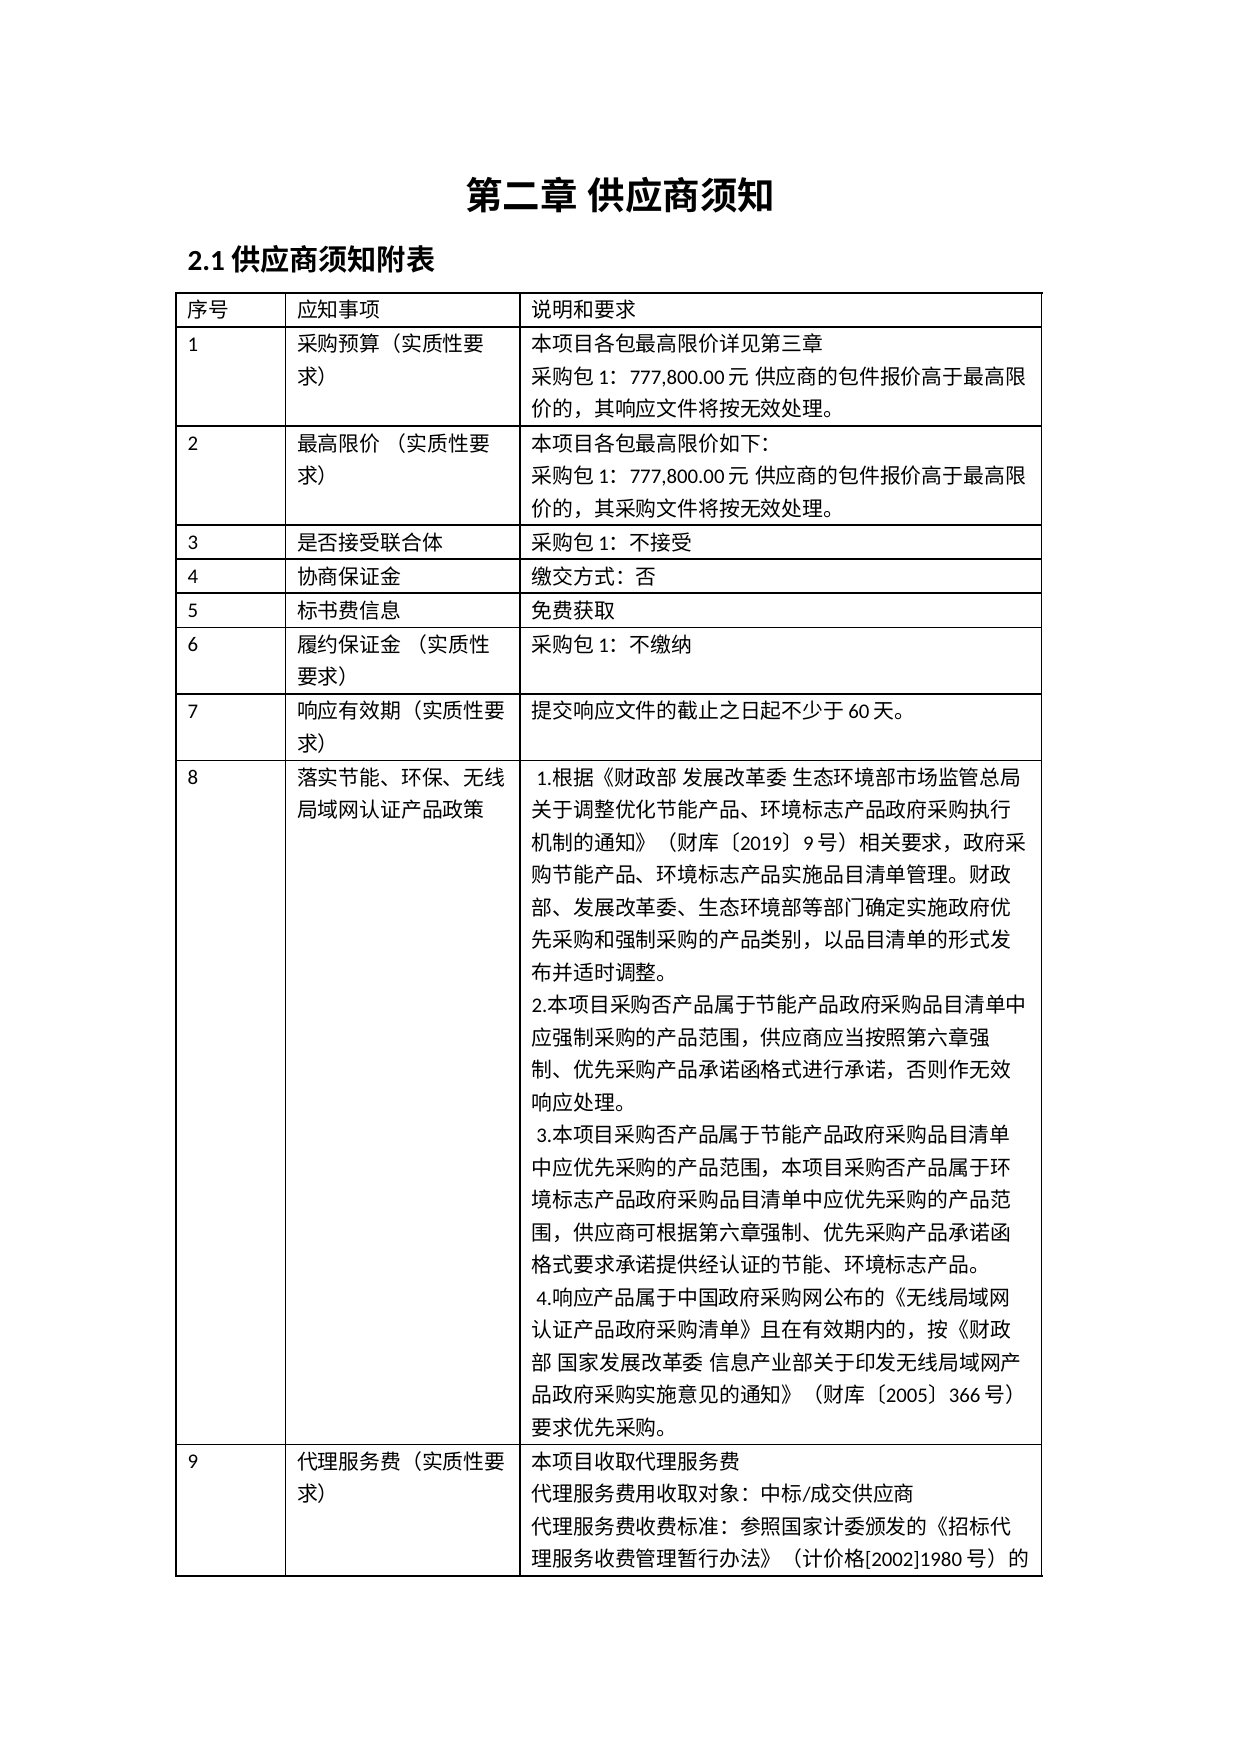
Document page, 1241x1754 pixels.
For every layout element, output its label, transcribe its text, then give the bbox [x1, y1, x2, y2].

table_cell 采购预算（实质性要求） [286, 328, 519, 425]
table_cell 是否接受联合体 [286, 526, 519, 558]
table_cell 标书费信息 [286, 594, 519, 626]
text 2.1供应商须知附表 [187, 227, 1053, 292]
table_cell 3 [177, 526, 285, 558]
table_cell 缴交方式：否 [521, 560, 1041, 592]
table_cell 1.根据《财政部 发展改革委 生态环境部市场监管总局关于调整优化节能产品、环境标志产品政府采购执行机制的通知》（财库〔2019〕9号）相关要求，政府采购节能产品、环境标志产品实施品目清单管理。财政部、发展改革委、生态环境部等部门确定实施政府优先采购和强制采购的产品类别，以品目清单的形式发布并适时调整。 2.本项目采购否产品属于节能产品政府采购品目清单中应强制采购的产品范围，供应商应当按照第六章强制、优先采购产品承诺函格式进行承诺，否则作无效响应处理。 3.本项目采购否产品属于节能产品政府采购品目清单中应优先采购的产品范围，本项目采购否产品属于环境标志产品政府采购品目清单中应优先采购的产品范围，供应商可根据第六章强制、优先采购产品承诺函格式要求承诺提供经认证的节能、环境标志产品。 4.响应产品属于中国政府采购网公布的《无线局域网认证产品政府采购清单》且在有效期内的，按《财政部 国家发展改革委 信息产业部关于印发无线局域网产品政府采购实施意见的通知》（财库〔2005〕366号）要求优先采购。 [521, 761, 1041, 1443]
table_cell 响应有效期（实质性要求） [286, 695, 519, 759]
table_cell 代理服务费（实质性要求） [286, 1445, 519, 1575]
table_cell 本项目各包最高限价如下： 采购包1：777,800.00元 供应商的包件报价高于最高限价的，其采购文件将按无效处理。 [521, 427, 1041, 524]
table_cell 9 [177, 1445, 285, 1575]
table_cell 提交响应文件的截止之日起不少于60天。 [521, 695, 1041, 759]
table_cell 采购包1：不缴纳 [521, 628, 1041, 693]
table_cell 本项目各包最高限价详见第三章 采购包1：777,800.00元 供应商的包件报价高于最高限价的，其响应文件将按无效处理。 [521, 328, 1041, 425]
table_header 应知事项 [286, 294, 519, 326]
text 第二章 供应商须知 [187, 162, 1053, 227]
table_cell 落实节能、环保、无线局域网认证产品政策 [286, 761, 519, 1443]
table_cell 履约保证金 （实质性要求） [286, 628, 519, 693]
table_cell 协商保证金 [286, 560, 519, 592]
table_cell 2 [177, 427, 285, 524]
table_cell 7 [177, 695, 285, 759]
table_header 序号 [177, 294, 285, 326]
table_cell 8 [177, 761, 285, 1443]
table_cell 最高限价 （实质性要求） [286, 427, 519, 524]
table_cell 6 [177, 628, 285, 693]
table_header 说明和要求 [521, 294, 1041, 326]
table_cell 4 [177, 560, 285, 592]
table_cell 采购包1：不接受 [521, 526, 1041, 558]
table_cell 5 [177, 594, 285, 626]
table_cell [521, 1445, 1041, 1575]
table_cell 1 [177, 328, 285, 425]
table_cell 免费获取 [521, 594, 1041, 626]
